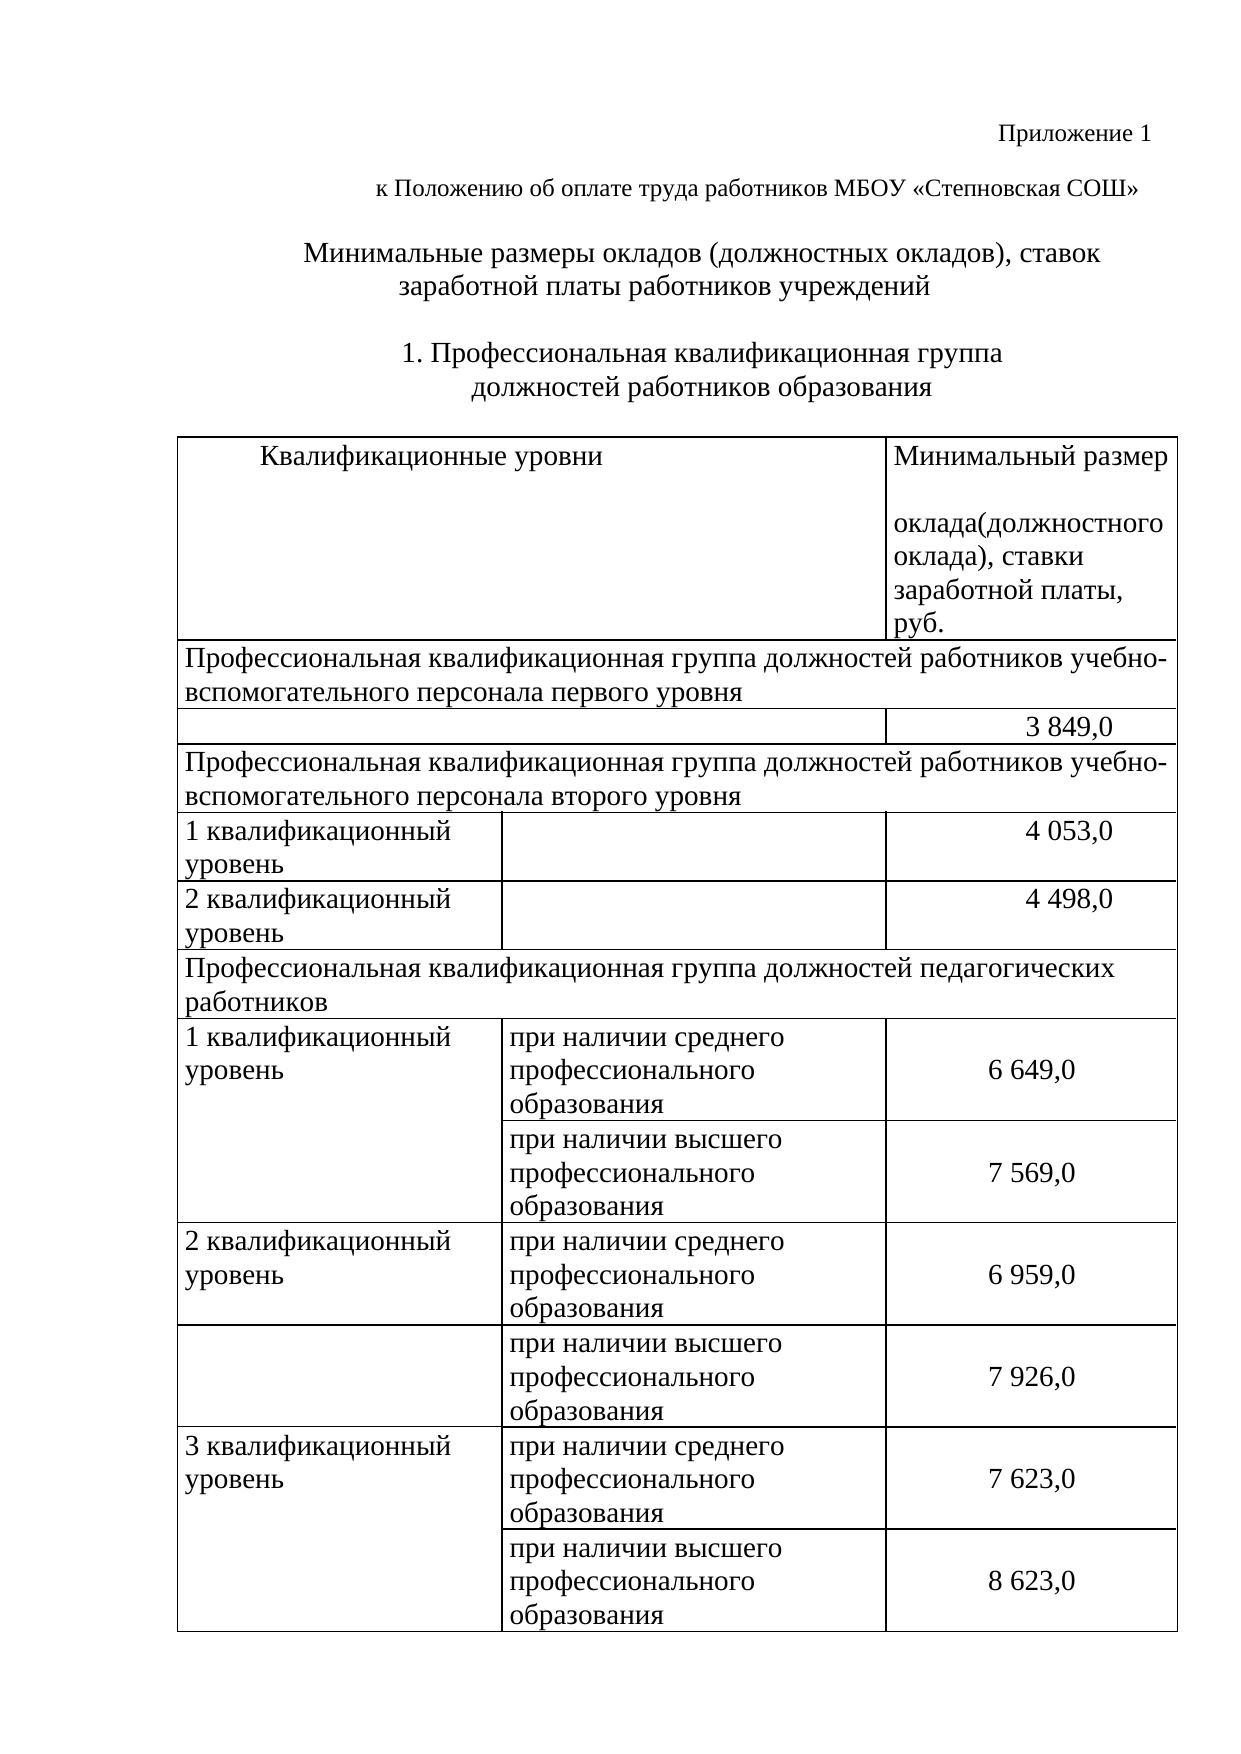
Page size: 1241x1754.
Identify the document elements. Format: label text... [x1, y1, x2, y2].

table_cell 4 053,0 [887, 811, 1177, 880]
table_cell 7 569,0 [887, 1120, 1177, 1222]
table_header Минимальный размер оклада(должностного оклада), ставки заработной платы, руб. [887, 438, 1177, 639]
table_cell Профессиональная квалификационная группа должностей педагогических работников [178, 949, 1177, 1017]
table_cell 3 849,0 [887, 708, 1177, 743]
table_cell 8 623,0 [887, 1528, 1177, 1631]
text к Положению об оплате труда работников МБОУ «Степновская СОШ» [207, 173, 1152, 201]
table_cell [503, 882, 885, 949]
table_cell [178, 1326, 501, 1426]
table_cell 1 квалификационный уровень [178, 1019, 501, 1222]
table_cell [503, 813, 885, 880]
table_cell при наличии среднего профессионального образования [503, 1019, 885, 1119]
text должностей работников образования [177, 369, 1152, 403]
table_cell Профессиональная квалификационная группа должностей работников учебно- вспомогательного персонала второго уровня [178, 743, 1177, 811]
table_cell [503, 1326, 885, 1426]
table_cell 7 623,0 [887, 1426, 1177, 1528]
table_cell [503, 1428, 885, 1528]
text Минимальные размеры окладов (должностных окладов), ставок заработной платы работников учреждений [177, 235, 1152, 302]
table_cell при наличии высшего профессионального образования [503, 1121, 885, 1222]
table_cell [503, 1530, 885, 1631]
table_cell Профессиональная квалификационная группа должностей работников учебно- вспомогательного персонала первого уровня [178, 639, 1177, 708]
table_cell 2 квалификационный уровень [178, 882, 501, 949]
text Приложение 1 [207, 118, 1152, 147]
text 1. Профессиональная квалификационная группа [177, 336, 1152, 369]
table_cell 3 квалификационный уровень [178, 1427, 501, 1631]
table_cell [178, 709, 885, 743]
table_cell 4 498,0 [887, 880, 1177, 949]
table_cell 7 926,0 [887, 1324, 1177, 1426]
table_cell 1 квалификационный уровень [178, 813, 501, 880]
table_cell 2 квалификационный уровень [178, 1223, 501, 1324]
table_header Квалификационные уровни [178, 438, 885, 639]
table_cell 6 959,0 [887, 1222, 1177, 1324]
table_cell 6 649,0 [887, 1018, 1177, 1119]
table_cell при наличии среднего профессионального образования [503, 1223, 885, 1324]
